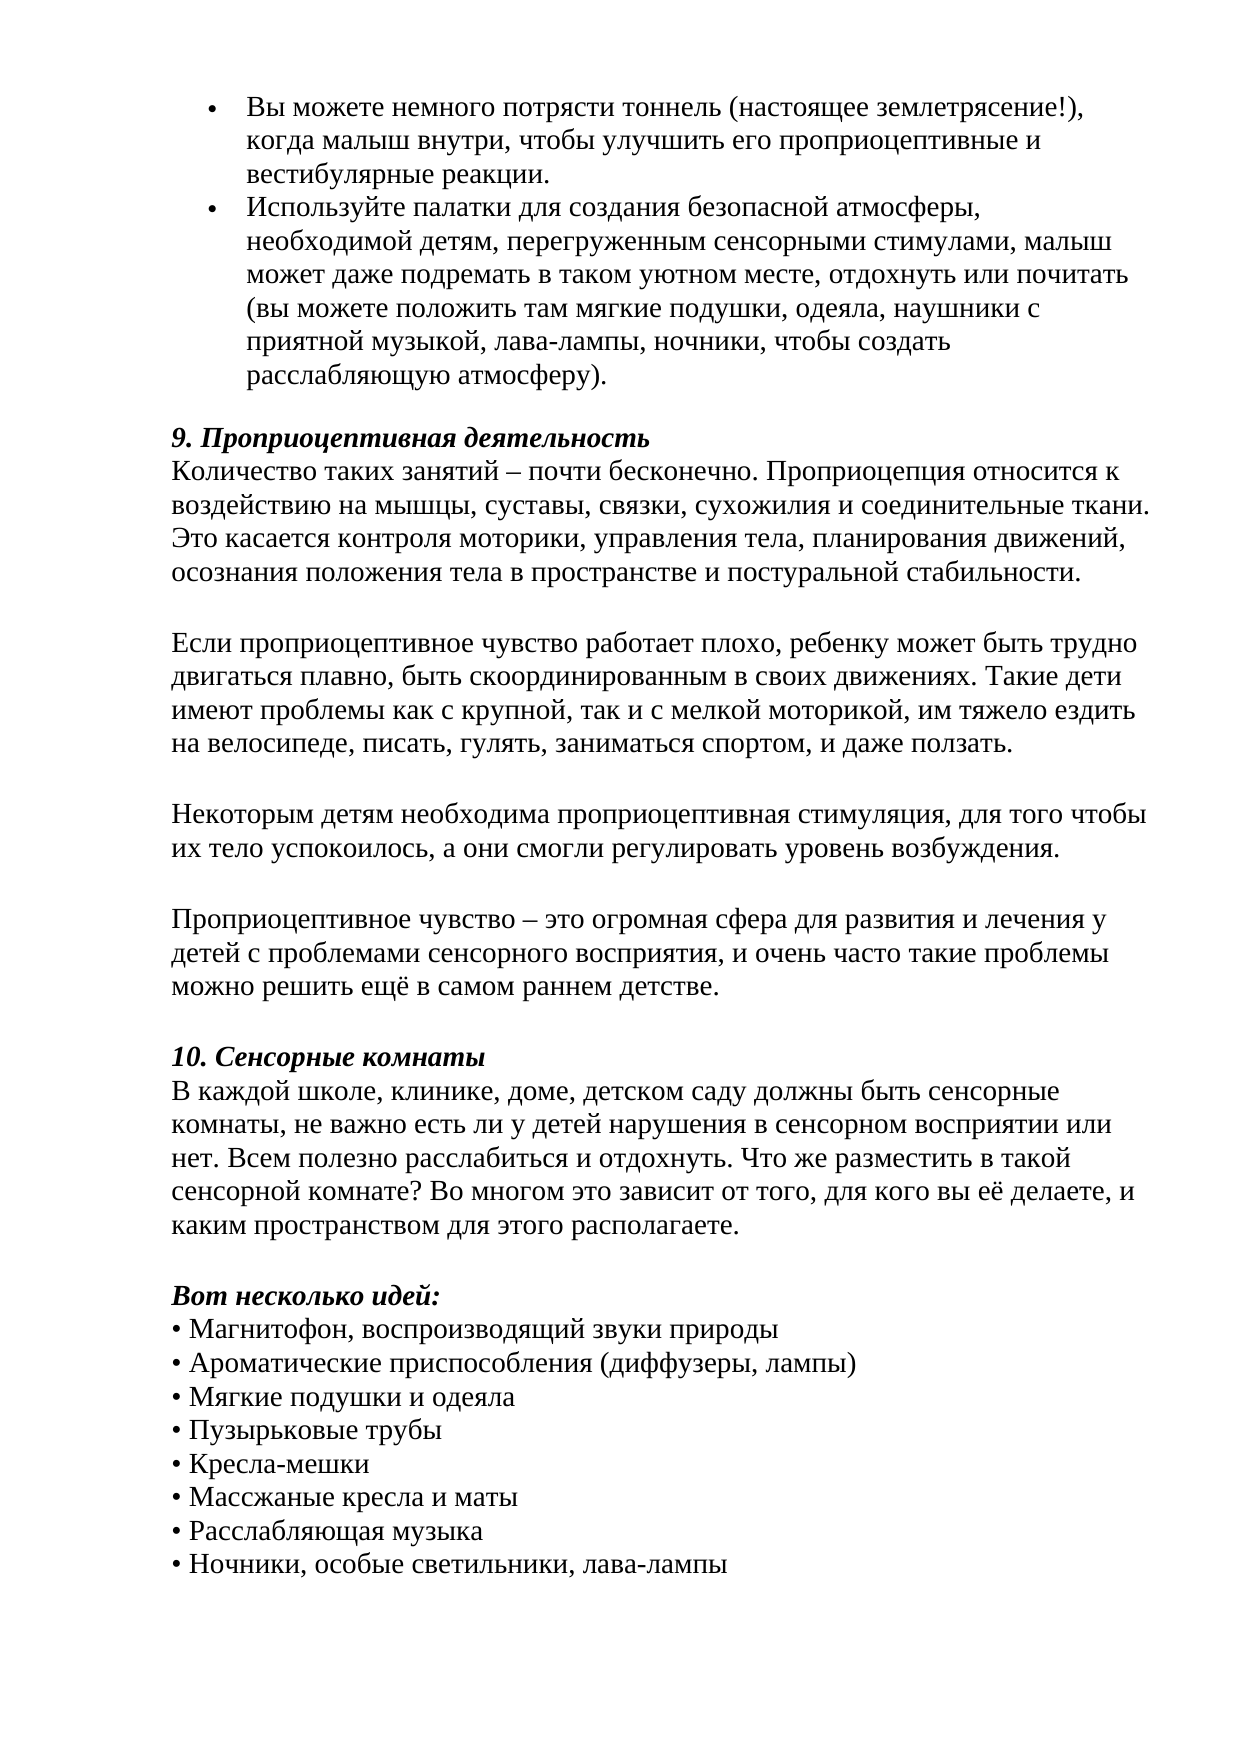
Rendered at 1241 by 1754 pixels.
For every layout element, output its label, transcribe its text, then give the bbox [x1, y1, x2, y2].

subtitle 9. Проприоцептивная деятельность [171, 420, 1152, 453]
list Вы можете немного потрясти тоннель (настоящее землетрясение!), когда малыш внутри, чтобы улучшить его проприоцептивные и вестибулярные реакции. [209, 89, 1152, 189]
list Используйте палатки для создания безопасной атмосферы, необходимой детям, перегруженным сенсорными стимулами, малыш может даже подремать в таком уютном месте, отдохнуть или почитать (вы можете положить там мягкие подушки, одеяла, наушники с приятной музыкой, лава-лампы, ночники, чтобы создать расслабляющую атмосферу). [209, 189, 1152, 391]
text В каждой школе, клинике, доме, детском саду должны быть сенсорные комнаты, не важно есть ли у детей нарушения в сенсорном восприятии или нет. Всем полезно расслабиться и отдохнуть. Что же разместить в такой сенсорной комнате? Во многом это зависит от того, для кого вы её делаете, и каким пространством для этого располагаете. [171, 1073, 1152, 1241]
text Если проприоцептивное чувство работает плохо, ребенку может быть трудно двигаться плавно, быть скоординированным в своих движениях. Такие дети имеют проблемы как с крупной, так и с мелкой моторикой, им тяжело ездить на велосипеде, писать, гулять, заниматься спортом, и даже ползать. [171, 625, 1152, 759]
subtitle 10. Сенсорные комнаты [171, 1039, 1152, 1073]
text Некоторым детям необходима проприоцептивная стимуляция, для того чтобы их тело успокоилось, а они смогли регулировать уровень возбуждения. [171, 797, 1152, 864]
subtitle Вот несколько идей: [171, 1278, 1152, 1312]
text Количество таких занятий – почти бесконечно. Проприоцепция относится к воздействию на мышцы, суставы, связки, сухожилия и соединительные ткани. Это касается контроля моторики, управления тела, планирования движений, осознания положения тела в пространстве и постуральной стабильности. [171, 453, 1152, 587]
text Проприоцептивное чувство – это огромная сфера для развития и лечения у детей с проблемами сенсорного восприятия, и очень часто такие проблемы можно решить ещё в самом раннем детстве. [171, 901, 1152, 1002]
text • Магнитофон, воспроизводящий звуки природы • Ароматические приспособления (диффузеры, лампы) • Мягкие подушки и одеяла • Пузырьковые трубы • Кресла-мешки • Массжаные кресла и маты • Расслабляющая музыка • Ночники, особые светильники, лава-лампы [171, 1312, 1152, 1580]
